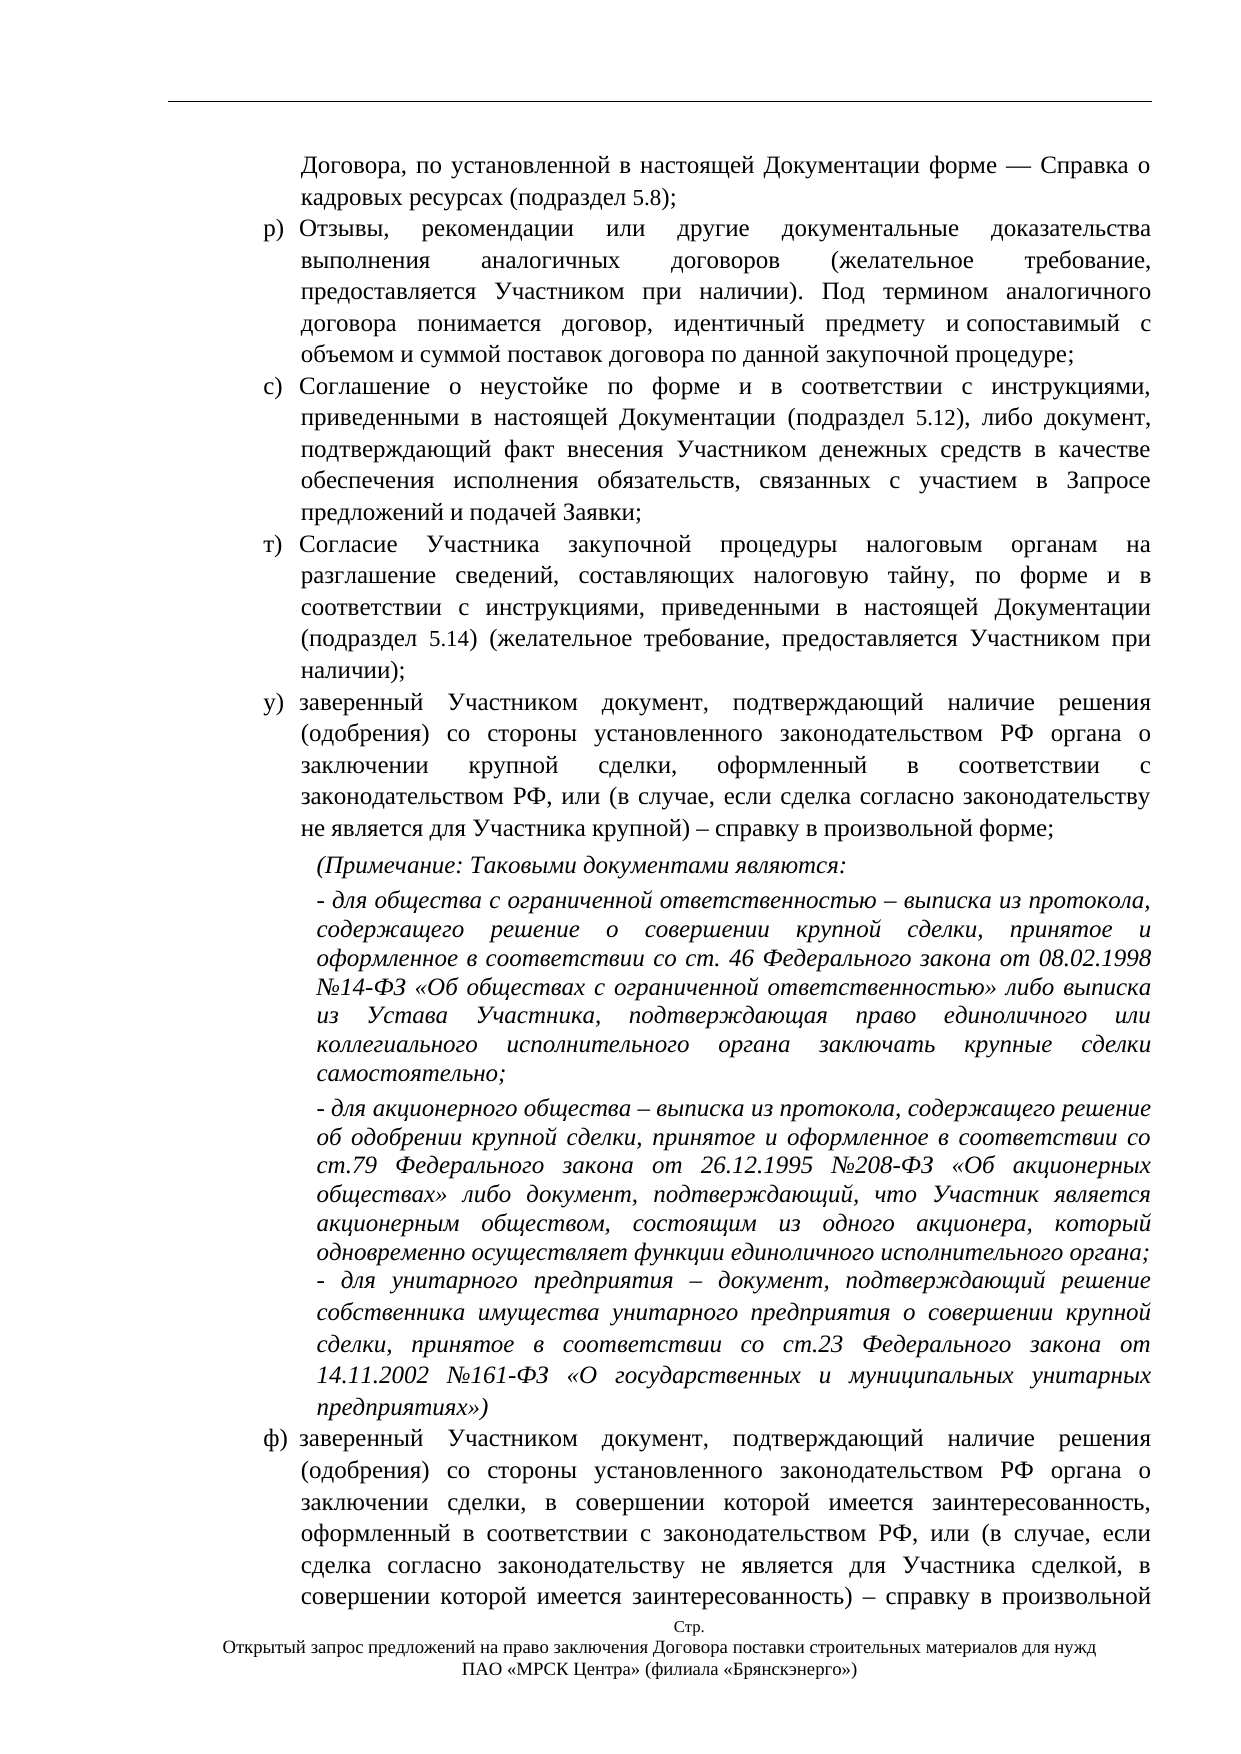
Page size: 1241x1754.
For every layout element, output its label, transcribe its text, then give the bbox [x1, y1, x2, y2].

list (Примечание: Таковыми документами являются: [316, 851, 1152, 879]
list заверенный Участником документ, подтверждающий наличие решения (одобрения) со стороны установленного законодательством РФ органа о заключении крупной сделки, оформленный в соответствии с законодательством РФ, или (в случае, если сделка согласно законодательству не является для Участника крупной) – справку в произвольной форме; [263, 687, 1152, 842]
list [263, 150, 1152, 210]
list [263, 1423, 1152, 1610]
list Согласие Участника закупочной процедуры налоговым органам на разглашение сведений, составляющих налоговую тайну, по форме и в соответствии с инструкциями, приведенными в настоящей Документации (подраздел 5.14) (желательное требование, предоставляется Участником при наличии); [263, 529, 1152, 684]
list Соглашение о неустойке по форме и в соответствии с инструкциями, приведенными в настоящей Документации (подраздел 5.12), либо документ, подтверждающий факт внесения Участником денежных средств в качестве обеспечения исполнения обязательств, связанных с участием в Запросе предложений и подачей Заявки; [263, 371, 1152, 526]
list - для унитарного предприятия – документ, подтверждающий решение собственника имущества унитарного предприятия о совершении крупной сделки, принятое в соответствии со ст.23 Федерального закона от 14.11.2002 №161-ФЗ «О государственных и муниципальных унитарных предприятиях») [316, 1266, 1152, 1421]
list Отзывы, рекомендации или другие документальные доказательства выполнения аналогичных договоров (желательное требование, предоставляется Участником при наличии). Под термином аналогичного договора понимается договор, идентичный предмету и сопоставимый с объемом и суммой поставок договора по данной закупочной процедуре; [263, 213, 1152, 368]
list - для общества с ограниченной ответственностью – выписка из протокола, содержащего решение о совершении крупной сделки, принятое и оформленное в соответствии со ст. 46 Федерального закона от 08.02.1998 №14-ФЗ «Об обществах с ограниченной ответственностью» либо выписка из Устава Участника, подтверждающая право единоличного или коллегиального исполнительного органа заключать крупные сделки самостоятельно; [316, 886, 1152, 1087]
list - для акционерного общества – выписка из протокола, содержащего решение об одобрении крупной сделки, принятое и оформленное в соответствии со ст.79 Федерального закона от 26.12.1995 №208-ФЗ «Об акционерных обществах» либо документ, подтверждающий, что Участник является акционерным обществом, состоящим из одного акционера, который одновременно осуществляет функции единоличного исполнительного органа; [316, 1093, 1152, 1266]
